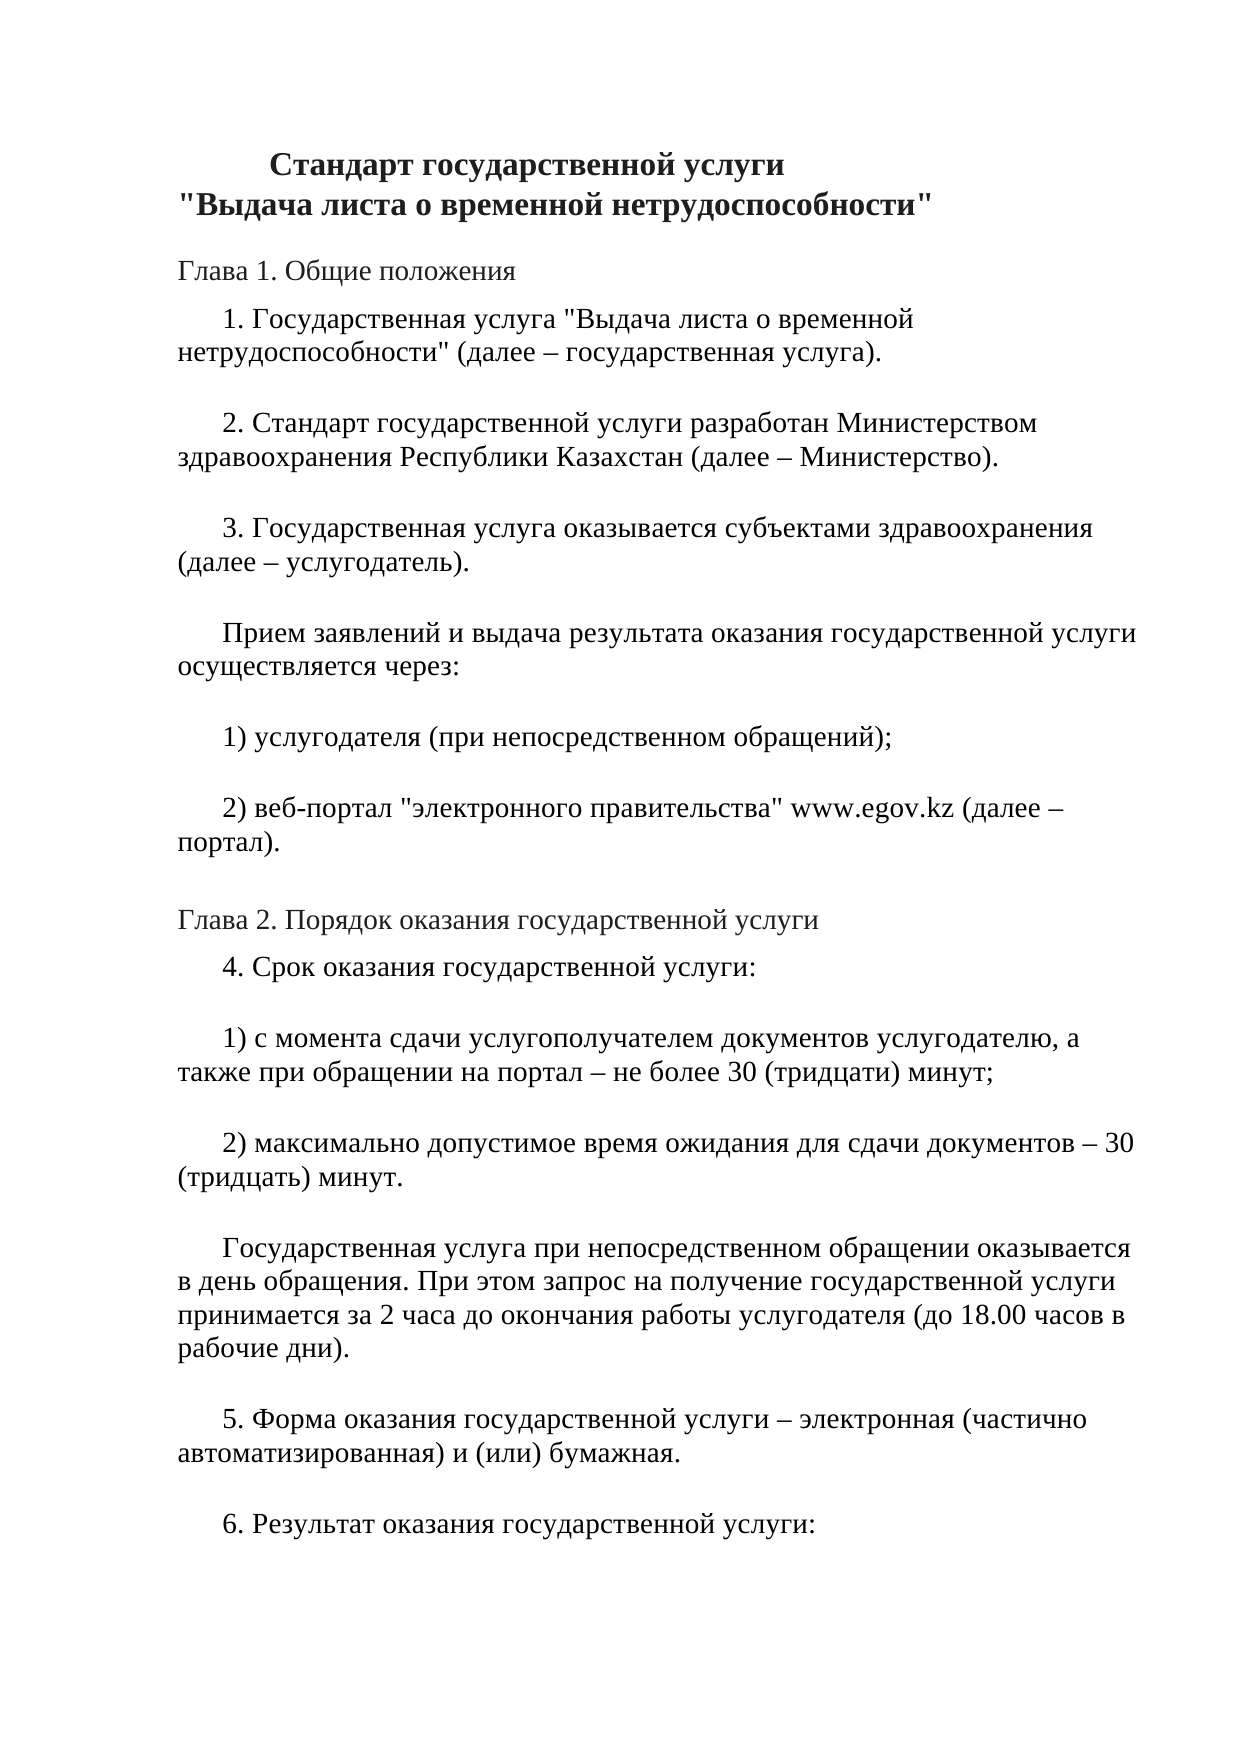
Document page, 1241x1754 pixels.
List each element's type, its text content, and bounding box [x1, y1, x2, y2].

text Стандарт государственной услуги "Выдача листа о временной нетрудоспособности" [177, 142, 1152, 223]
text Глава 1. Общие положения [177, 246, 1152, 287]
text 3. Государственная услуга оказывается субъектами здравоохранения (далее – услугодатель). [177, 510, 1152, 577]
text 1. Государственная услуга "Выдача листа о временной нетрудоспособности" (далее – государственная услуга). [177, 301, 1152, 368]
text Прием заявлений и выдача результата оказания государственной услуги осуществляется через: [177, 615, 1152, 682]
text 2. Стандарт государственной услуги разработан Министерством здравоохранения Республики Казахстан (далее – Министерство). [177, 406, 1152, 473]
text 2) веб-портал "электронного правительства" www.egov.kz (далее – портал). [177, 790, 1152, 857]
text Государственная услуга при непосредственном обращении оказывается в день обращения. При этом запрос на получение государственной услуги принимается за 2 часа до окончания работы услугодателя (до 18.00 часов в рабочие дни). [177, 1230, 1152, 1364]
text 1) услугодателя (при непосредственном обращений); [177, 719, 1152, 753]
text 4. Срок оказания государственной услуги: [177, 949, 1152, 983]
text 6. Результат оказания государственной услуги: [177, 1506, 1152, 1539]
text 1) с момента сдачи услугополучателем документов услугодателю, а также при обращении на портал – не более 30 (тридцати) минут; [177, 1021, 1152, 1088]
text 2) максимально допустимое время ожидания для сдачи документов – 30 (тридцать) минут. [177, 1125, 1152, 1192]
text Глава 2. Порядок оказания государственной услуги [177, 895, 1152, 936]
text 5. Форма оказания государственной услуги – электронная (частично автоматизированная) и (или) бумажная. [177, 1401, 1152, 1468]
